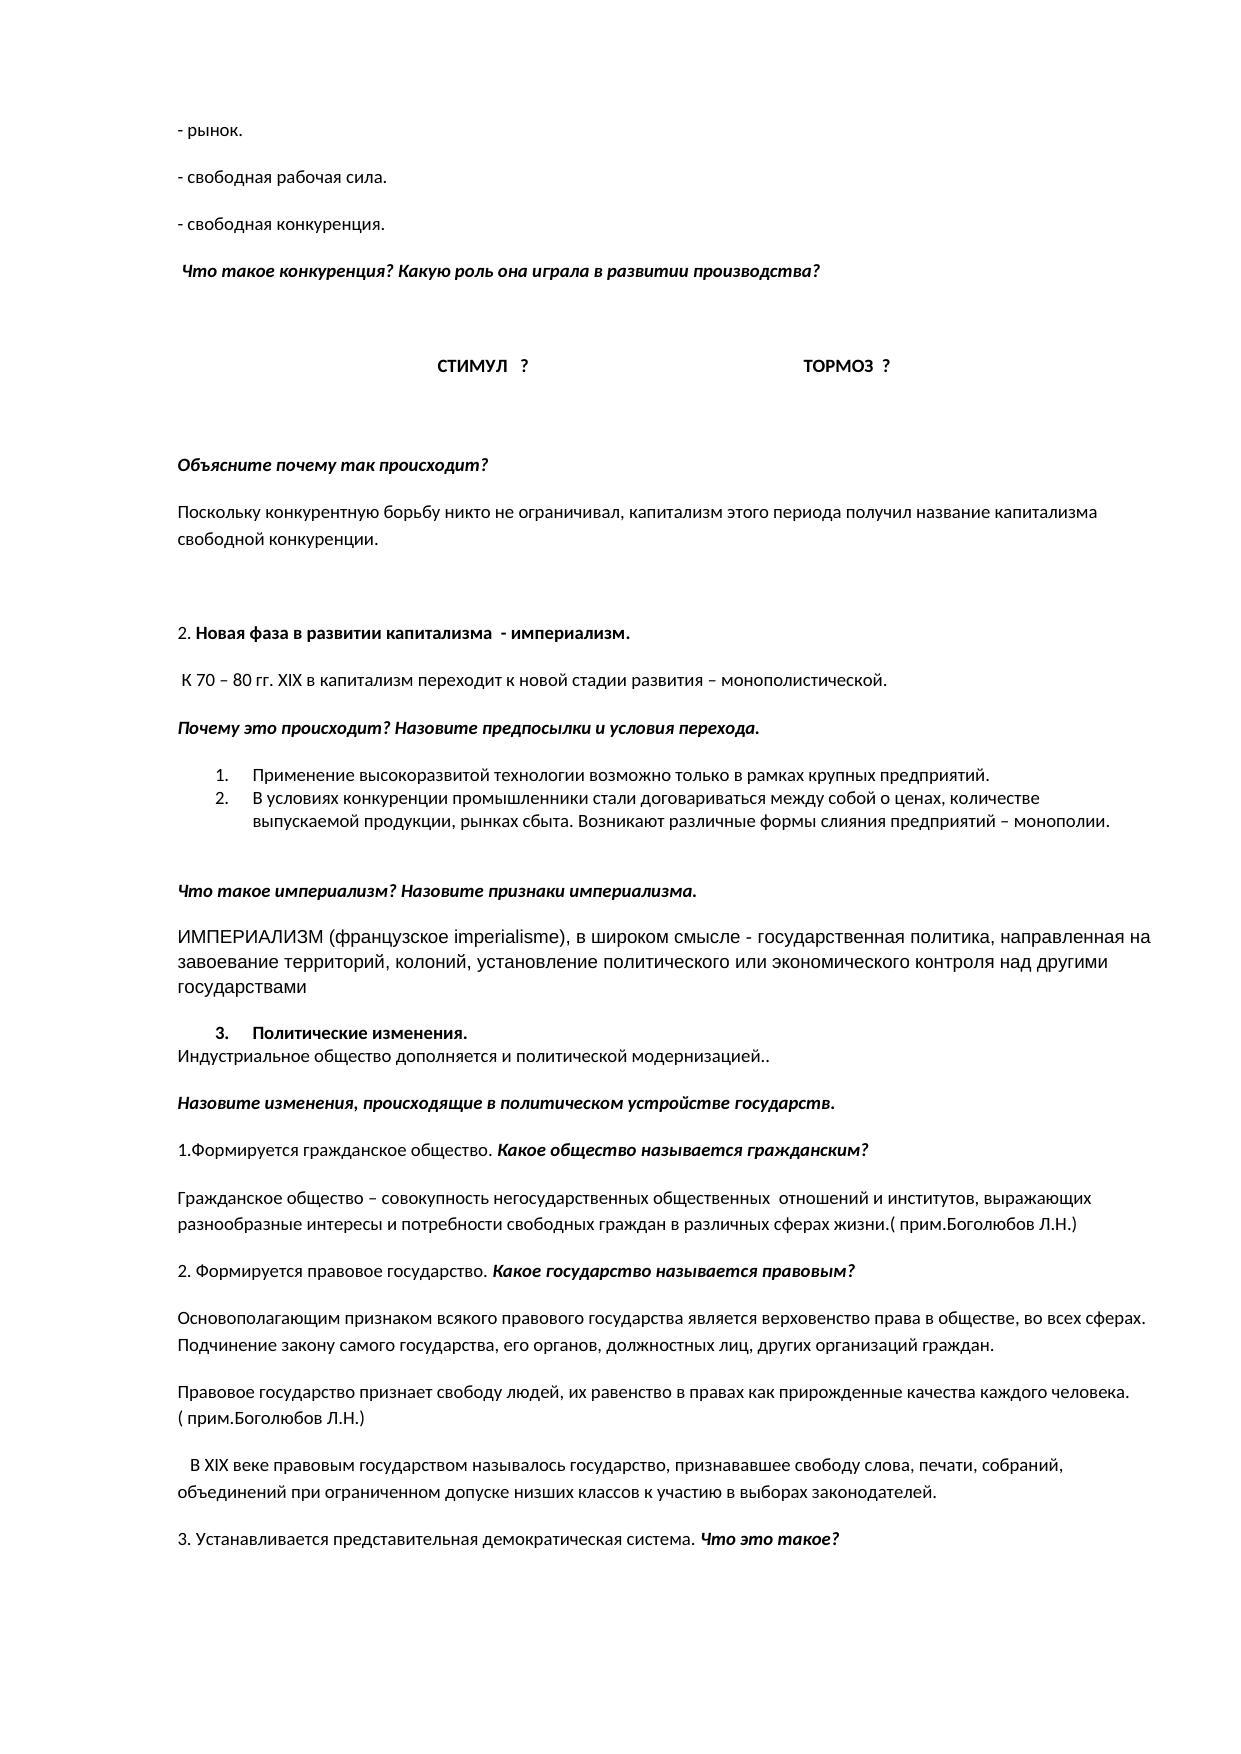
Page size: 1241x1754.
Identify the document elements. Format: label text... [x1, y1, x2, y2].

text - рынок. [177, 118, 1152, 141]
text СТИМУЛ ? ТОРМОЗ ? [177, 354, 1152, 377]
text 2. Формируется правовое государство. Какое государство называется правовым? [177, 1259, 1152, 1282]
text Индустриальное общество дополняется и политической модернизацией.. [177, 1044, 1152, 1067]
list Применение высокоразвитой технологии возможно только в рамках крупных предприятий. [215, 763, 1152, 786]
text Правовое государство признает свободу людей, их равенство в правах как прирожденные качества каждого человека.( прим.Боголюбов Л.Н.) [177, 1380, 1152, 1429]
text В XIX веке правовым государством называлось государство, признававшее свободу слова, печати, собраний, объединений при ограниченном допуске низших классов к участию в выборах законодателей. [177, 1454, 1152, 1503]
text 3. Устанавливается представительная демократическая система. Что это такое? [177, 1527, 1152, 1550]
text Назовите изменения, происходящие в политическом устройстве государств. [177, 1091, 1152, 1114]
list В условиях конкуренции промышленники стали договариваться между собой о ценах, количестве выпускаемой продукции, рынках сбыта. Возникают различные формы слияния предприятий – монополии. [215, 786, 1152, 832]
text 2. Новая фаза в развитии капитализма - империализм. [177, 621, 1152, 644]
list Политические изменения. [215, 1021, 1152, 1044]
text ИМПЕРИАЛИЗМ (французское imperialisme), в широком смысле - государственная политика, направленная на завоевание территорий, колоний, установление политического или экономического контроля над другими государствами [177, 926, 1152, 997]
text Поскольку конкурентную борьбу никто не ограничивал, капитализм этого периода получил название капитализма свободной конкуренции. [177, 501, 1152, 550]
text - свободная рабочая сила. [177, 165, 1152, 188]
text Что такое конкуренция? Какую роль она играла в развитии производства? [177, 260, 1152, 283]
text Что такое империализм? Назовите признаки империализма. [177, 879, 1152, 902]
text Объясните почему так происходит? [177, 453, 1152, 476]
text Почему это происходит? Назовите предпосылки и условия перехода. [177, 716, 1152, 739]
text 1.Формируется гражданское общество. Какое общество называется гражданским? [177, 1139, 1152, 1162]
text Гражданское общество – совокупность негосударственных общественных отношений и институтов, выражающих разнообразные интересы и потребности свободных граждан в различных сферах жизни.( прим.Боголюбов Л.Н.) [177, 1186, 1152, 1235]
text Основополагающим признаком всякого правового государства является верховенство права в обществе, во всех сферах. Подчинение закону самого государства, его органов, должностных лиц, других организаций граждан. [177, 1307, 1152, 1356]
text - свободная конкуренция. [177, 212, 1152, 235]
text К 70 – 80 гг. XIX в капитализм переходит к новой стадии развития – монополистической. [177, 669, 1152, 692]
